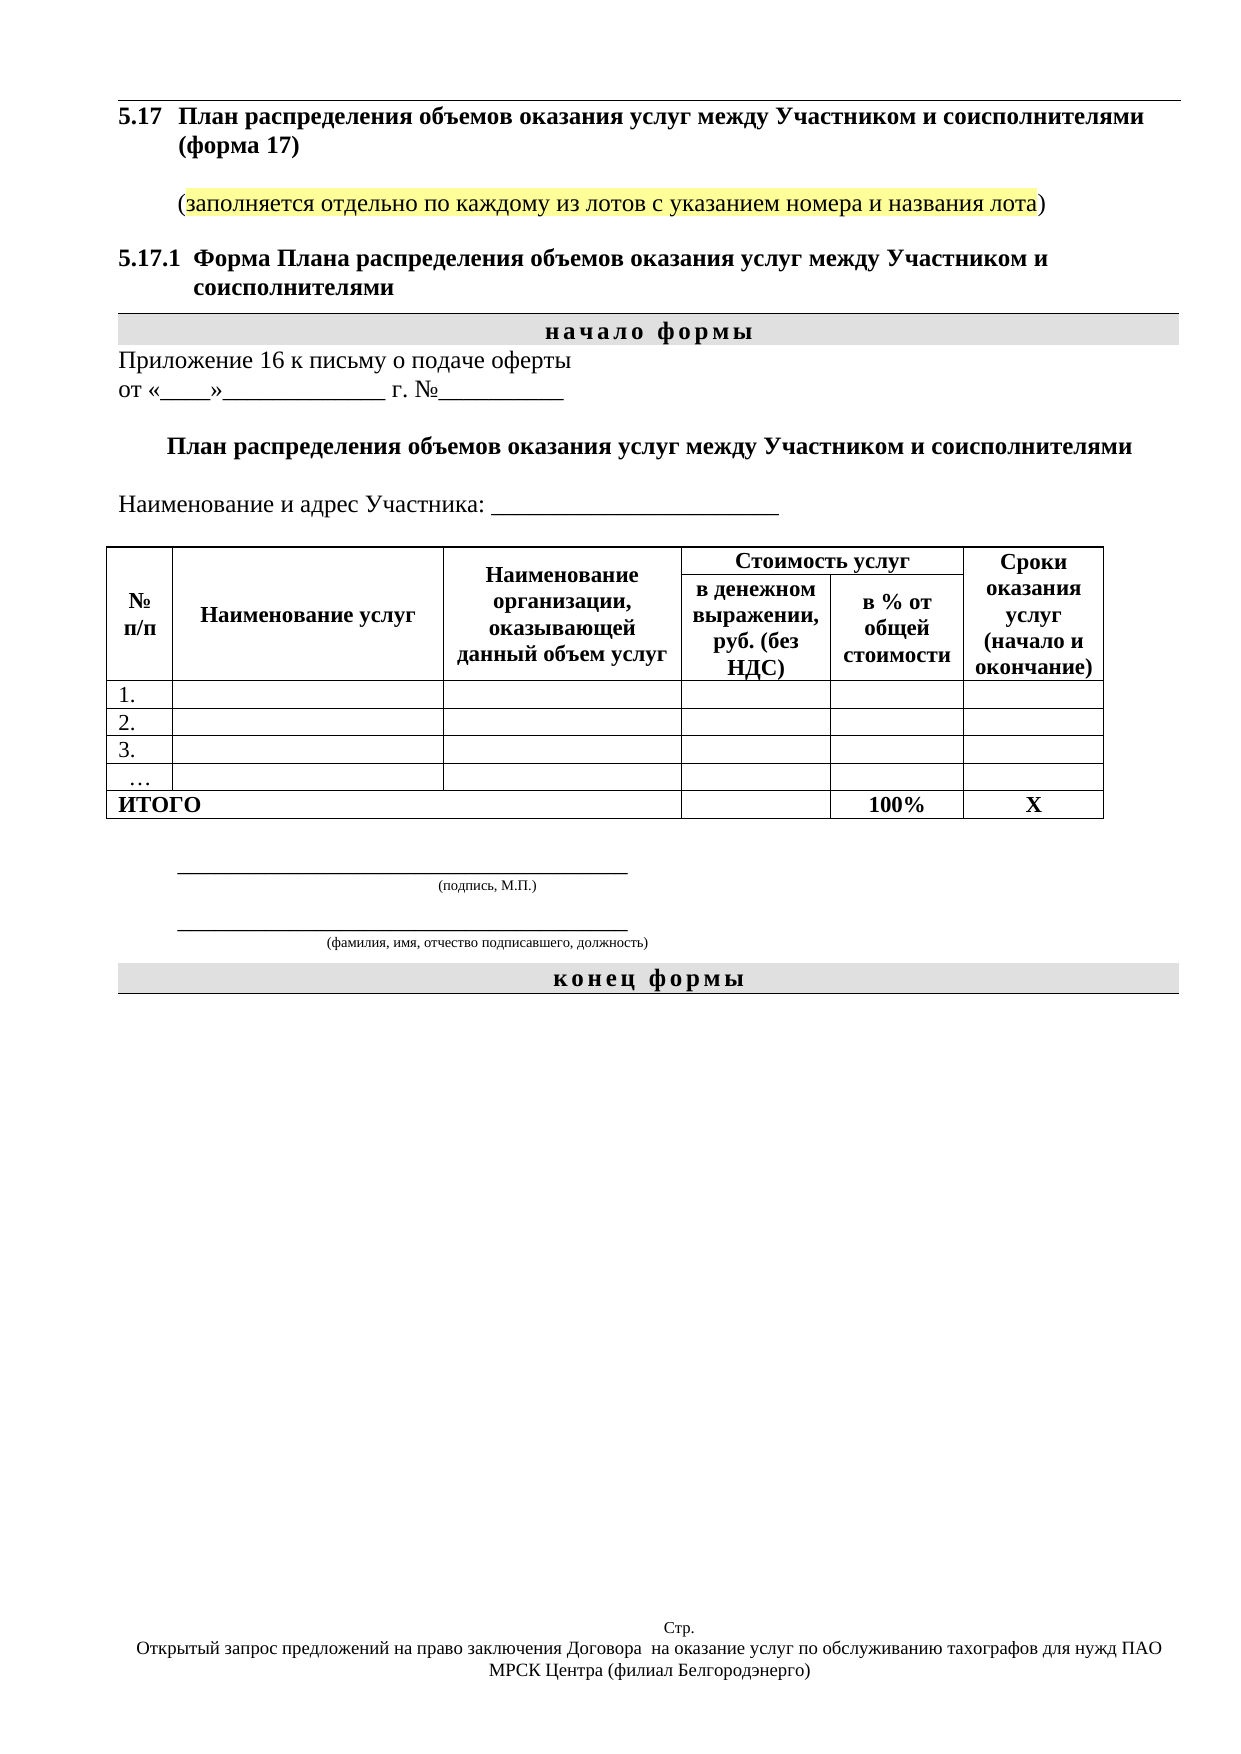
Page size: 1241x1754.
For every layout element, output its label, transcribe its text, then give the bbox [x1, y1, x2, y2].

table_header Сроки оказания услуг (начало и окончание) [964, 548, 1103, 680]
table_cell в % от общей стоимости [831, 575, 963, 680]
subtitle План распределения объемов оказания услуг между Участником и соисполнителями (форма 17) [118, 101, 1181, 158]
text Приложение 16 к письму о подаче оферты от «____»_____________ г. №__________ [118, 345, 1181, 403]
table_cell [173, 681, 443, 708]
text План распределения объемов оказания услуг между Участником и соисполнителями [118, 431, 1181, 460]
table_cell [964, 764, 1103, 790]
table_cell [444, 764, 681, 790]
table_header Наименование организации, оказывающей данный объем услуг [444, 548, 681, 680]
table_header Стоимость услуг [682, 548, 963, 574]
table_cell Х [964, 791, 1103, 818]
subtitle Форма Плана распределения объемов оказания услуг между Участником и соисполнителями [118, 243, 1181, 301]
table_cell [831, 764, 963, 790]
table_cell [682, 736, 830, 762]
table_cell … [107, 764, 172, 790]
text ____________________________________ [118, 848, 1181, 876]
table_cell [107, 736, 172, 762]
table_cell [173, 709, 443, 735]
table_cell [682, 681, 830, 708]
table_cell [107, 709, 172, 735]
table_cell [831, 736, 963, 762]
table_cell [444, 736, 681, 762]
table_cell [831, 681, 963, 708]
table_cell [173, 764, 443, 790]
table_cell [444, 681, 681, 708]
table_header Наименование услуг [173, 548, 443, 680]
table_cell в денежном выражении, руб. (без НДС) [682, 575, 830, 680]
table_cell 100% [831, 791, 963, 818]
table_cell [964, 709, 1103, 735]
table_cell [682, 709, 830, 735]
table_cell [107, 681, 172, 708]
text (подпись, М.П.) [118, 876, 797, 905]
table_cell [682, 764, 830, 790]
table_header № п/п [107, 548, 172, 680]
text начало формы [118, 314, 1179, 345]
table_cell [173, 736, 443, 762]
table_cell [964, 736, 1103, 762]
table_cell [831, 709, 963, 735]
table_cell [964, 681, 1103, 708]
table_cell ИТОГО [107, 791, 681, 818]
text конец формы [118, 963, 1179, 993]
text (фамилия, имя, отчество подписавшего, должность) [118, 934, 797, 963]
text Наименование и адрес Участника: _______________________ [118, 489, 1181, 518]
table_cell [682, 791, 830, 818]
text ____________________________________ [118, 905, 1181, 934]
table_cell [444, 709, 681, 735]
